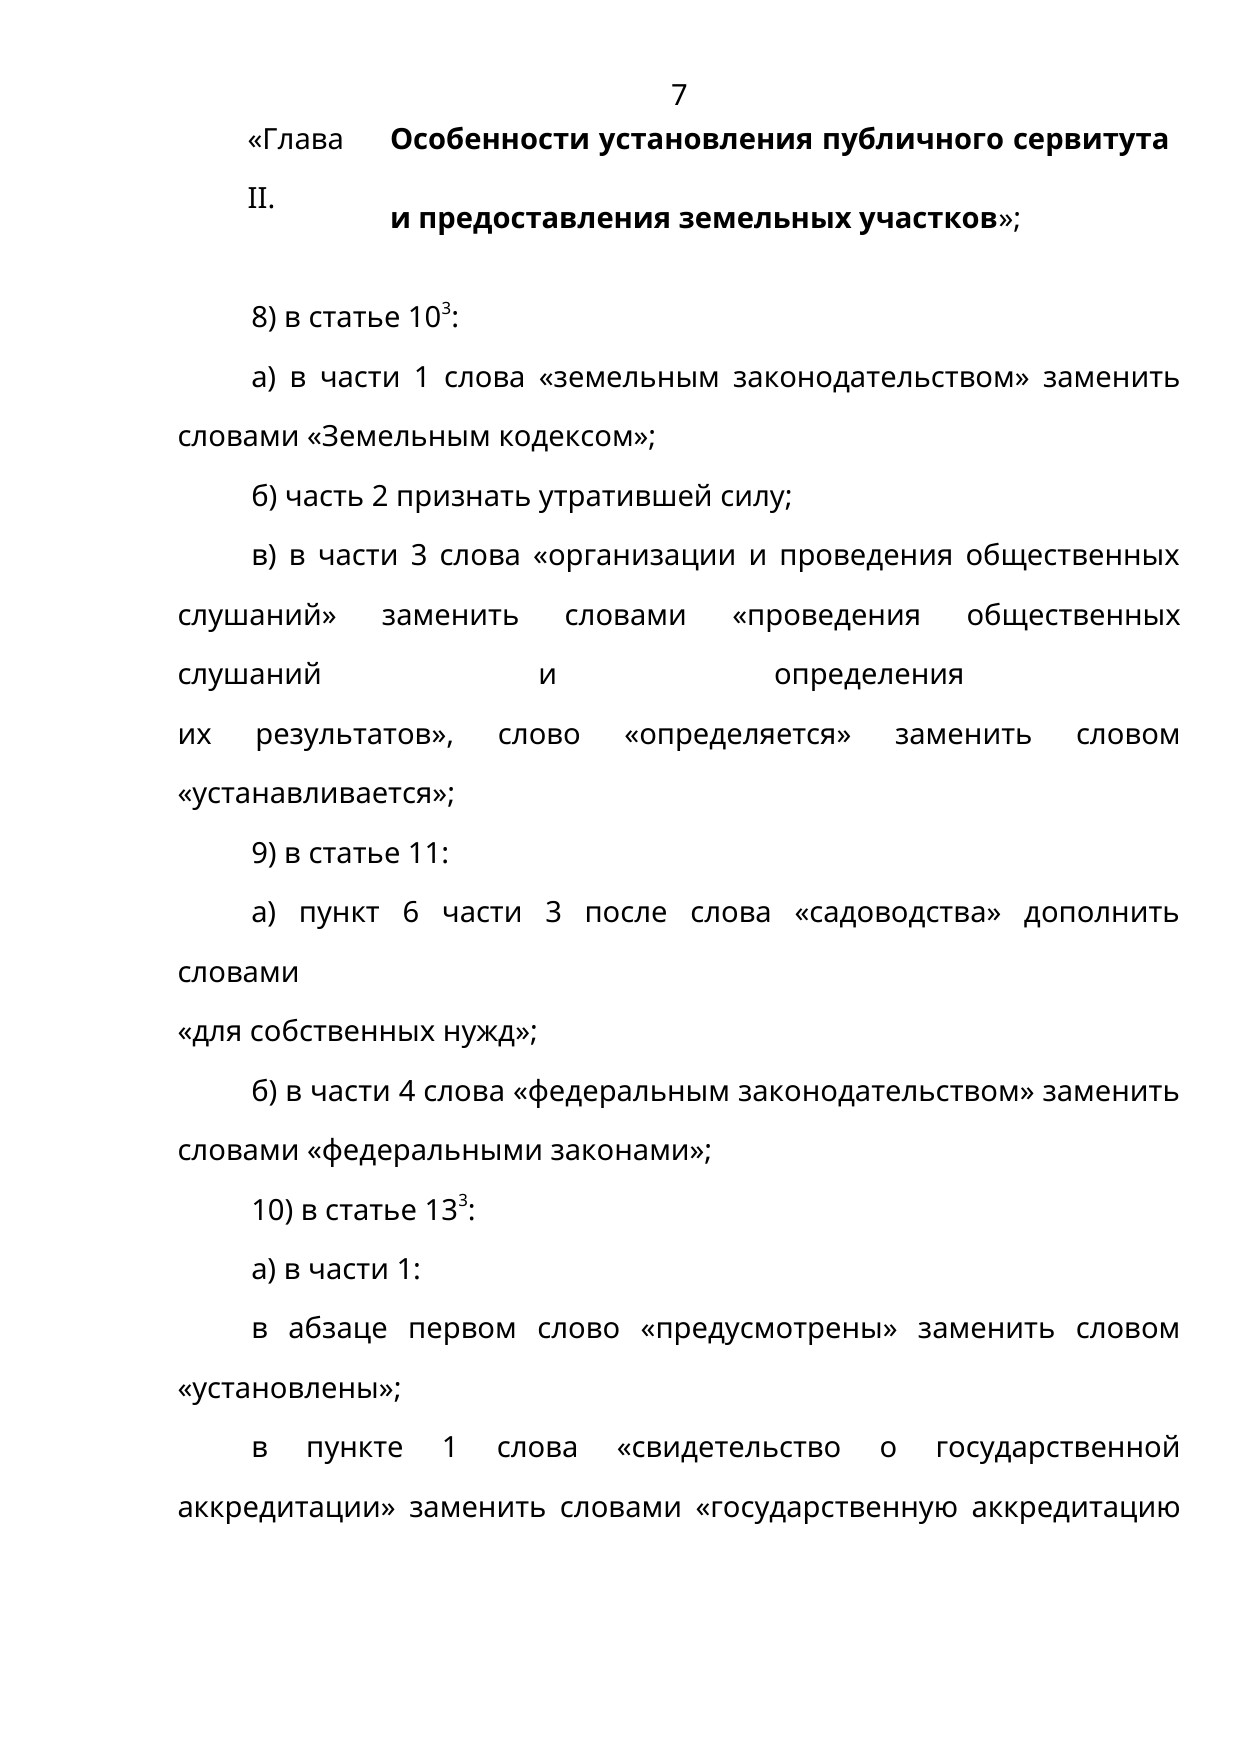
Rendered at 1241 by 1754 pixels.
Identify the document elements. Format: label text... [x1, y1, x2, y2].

text а) в части 1: [177, 1248, 1181, 1288]
text 9) в статье 11: [177, 832, 1181, 872]
text а) в части 1 слова «земельным законодательством» заменить словами «Земельным кодексом»; [177, 356, 1181, 455]
list в абзаце первом слово «предусмотрены» заменить словом «установлены»; [177, 1308, 1181, 1407]
text б) в части 4 слова «федеральным законодательством» заменить словами «федеральными законами»; [177, 1070, 1181, 1169]
text 8) в статье 103: [177, 297, 1181, 336]
table_header Особенности установления публичного сервитута и предоставления земельных участков»; [379, 118, 1181, 237]
text 10) в статье 133: [177, 1189, 1181, 1228]
text а) пункт 6 части 3 после слова «садоводства» дополнить словами «для собственных нужд»; [177, 891, 1181, 1050]
text б) часть 2 признать утратившей силу; [177, 475, 1181, 515]
text в) в части 3 слова «организации и проведения общественных слушаний» заменить словами «проведения общественных слушаний и определения их результатов», слово «определяется» заменить словом «устанавливается»; [177, 534, 1181, 812]
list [177, 1427, 1181, 1526]
table_header «Глава II. [236, 118, 378, 237]
